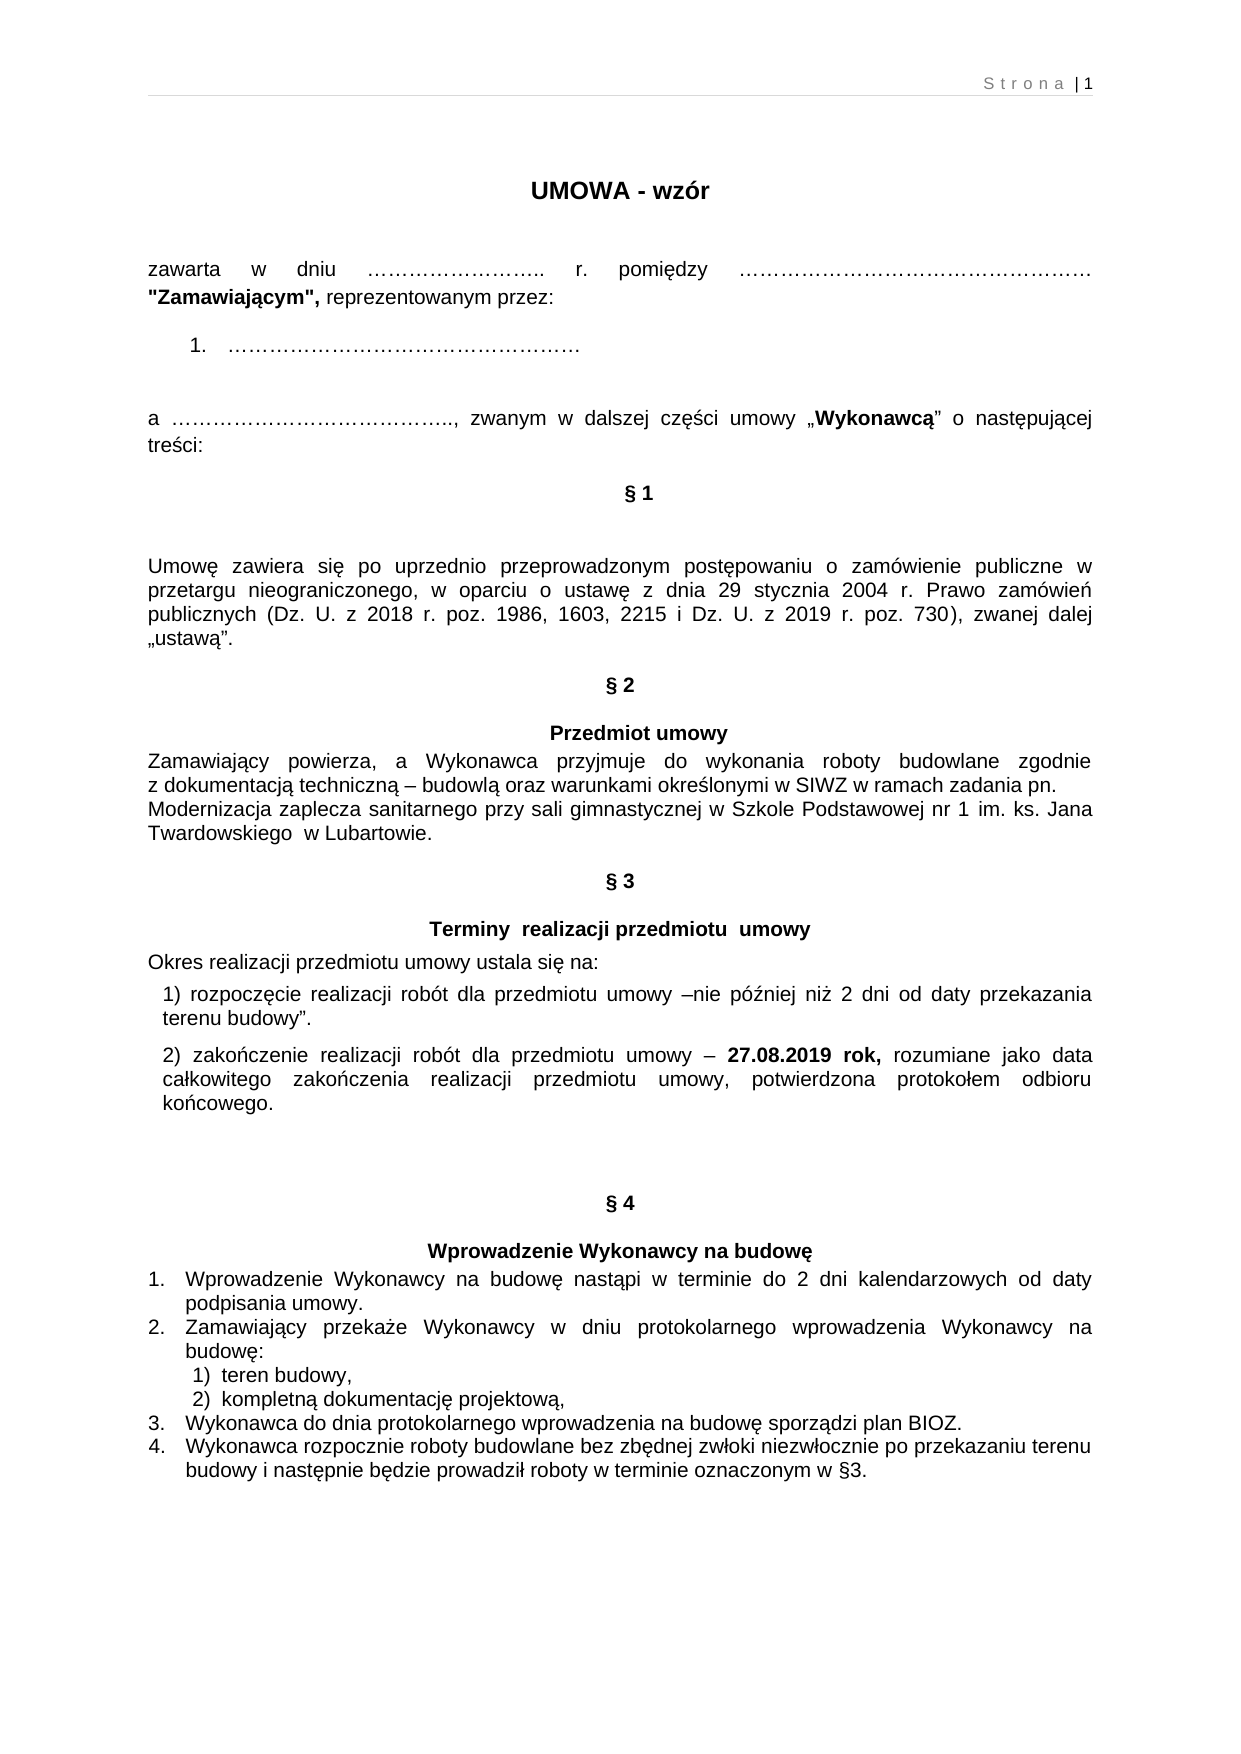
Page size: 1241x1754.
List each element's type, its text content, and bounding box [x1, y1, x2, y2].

text § 1 [185, 481, 1093, 505]
text zawarta w dniu …………………….. r. pomiędzy …………………………………………… "Zamawiającym", reprezentowanym przez: [148, 257, 1093, 309]
text § 2 [148, 673, 1093, 697]
text Okres realizacji przedmiotu umowy ustala się na: [148, 950, 1093, 974]
text Wprowadzenie Wykonawcy na budowę [148, 1238, 1093, 1262]
text UMOWA - wzór [148, 176, 1093, 205]
text Umowę zawiera się po uprzednio przeprowadzonym postępowaniu o zamówienie publiczne w przetargu nieograniczonego, w oparciu o ustawę z dnia 29 stycznia 2004 r. Prawo zamówień publicznych (Dz. U. z 2018 r. poz. 1986, 1603, 2215 i Dz. U. z 2019 r. poz. 730), zwanej dalej „ustawą”. [148, 553, 1093, 649]
text Terminy realizacji przedmiotu umowy [148, 917, 1093, 941]
list Wprowadzenie Wykonawcy na budowę nastąpi w terminie do 2 dni kalendarzowych od daty podpisania umowy. [148, 1267, 1093, 1314]
text § 3 [148, 869, 1093, 893]
list kompletną dokumentację projektową, [192, 1386, 1093, 1410]
list Wykonawca rozpocznie roboty budowlane bez zbędnej zwłoki niezwłocznie po przekazaniu terenu budowy i następnie będzie prowadził roboty w terminie oznaczonym w §3. [148, 1434, 1093, 1482]
text Zamawiający powierza, a Wykonawca przyjmuje do wykonania roboty budowlane zgodnie z dokumentacją techniczną – budowlą oraz warunkami określonymi w SIWZ w ramach zadania pn. [148, 749, 1093, 797]
list Zamawiający przekaże Wykonawcy w dniu protokolarnego wprowadzenia Wykonawcy na budowę: [148, 1314, 1093, 1362]
list 2) zakończenie realizacji robót dla przedmiotu umowy – 27.08.2019 rok, rozumiane jako data całkowitego zakończenia realizacji przedmiotu umowy, potwierdzona protokołem odbioru końcowego. [162, 1043, 1093, 1114]
text Przedmiot umowy [185, 721, 1093, 745]
list teren budowy, [192, 1362, 1093, 1386]
text § 4 [148, 1191, 1093, 1214]
list 1) rozpoczęcie realizacji robót dla przedmiotu umowy –nie później niż 2 dni od daty przekazania terenu budowy”. [162, 982, 1093, 1030]
text Modernizacja zaplecza sanitarnego przy sali gimnastycznej w Szkole Podstawowej nr 1 im. ks. Jana Twardowskiego w Lubartowie. [148, 797, 1093, 845]
list …………………………………………… [189, 333, 1093, 357]
list Wykonawca do dnia protokolarnego wprowadzenia na budowę sporządzi plan BIOZ. [148, 1410, 1093, 1434]
text a ………………………………….., zwanym w dalszej części umowy „Wykonawcą” o następującej treści: [148, 405, 1093, 457]
